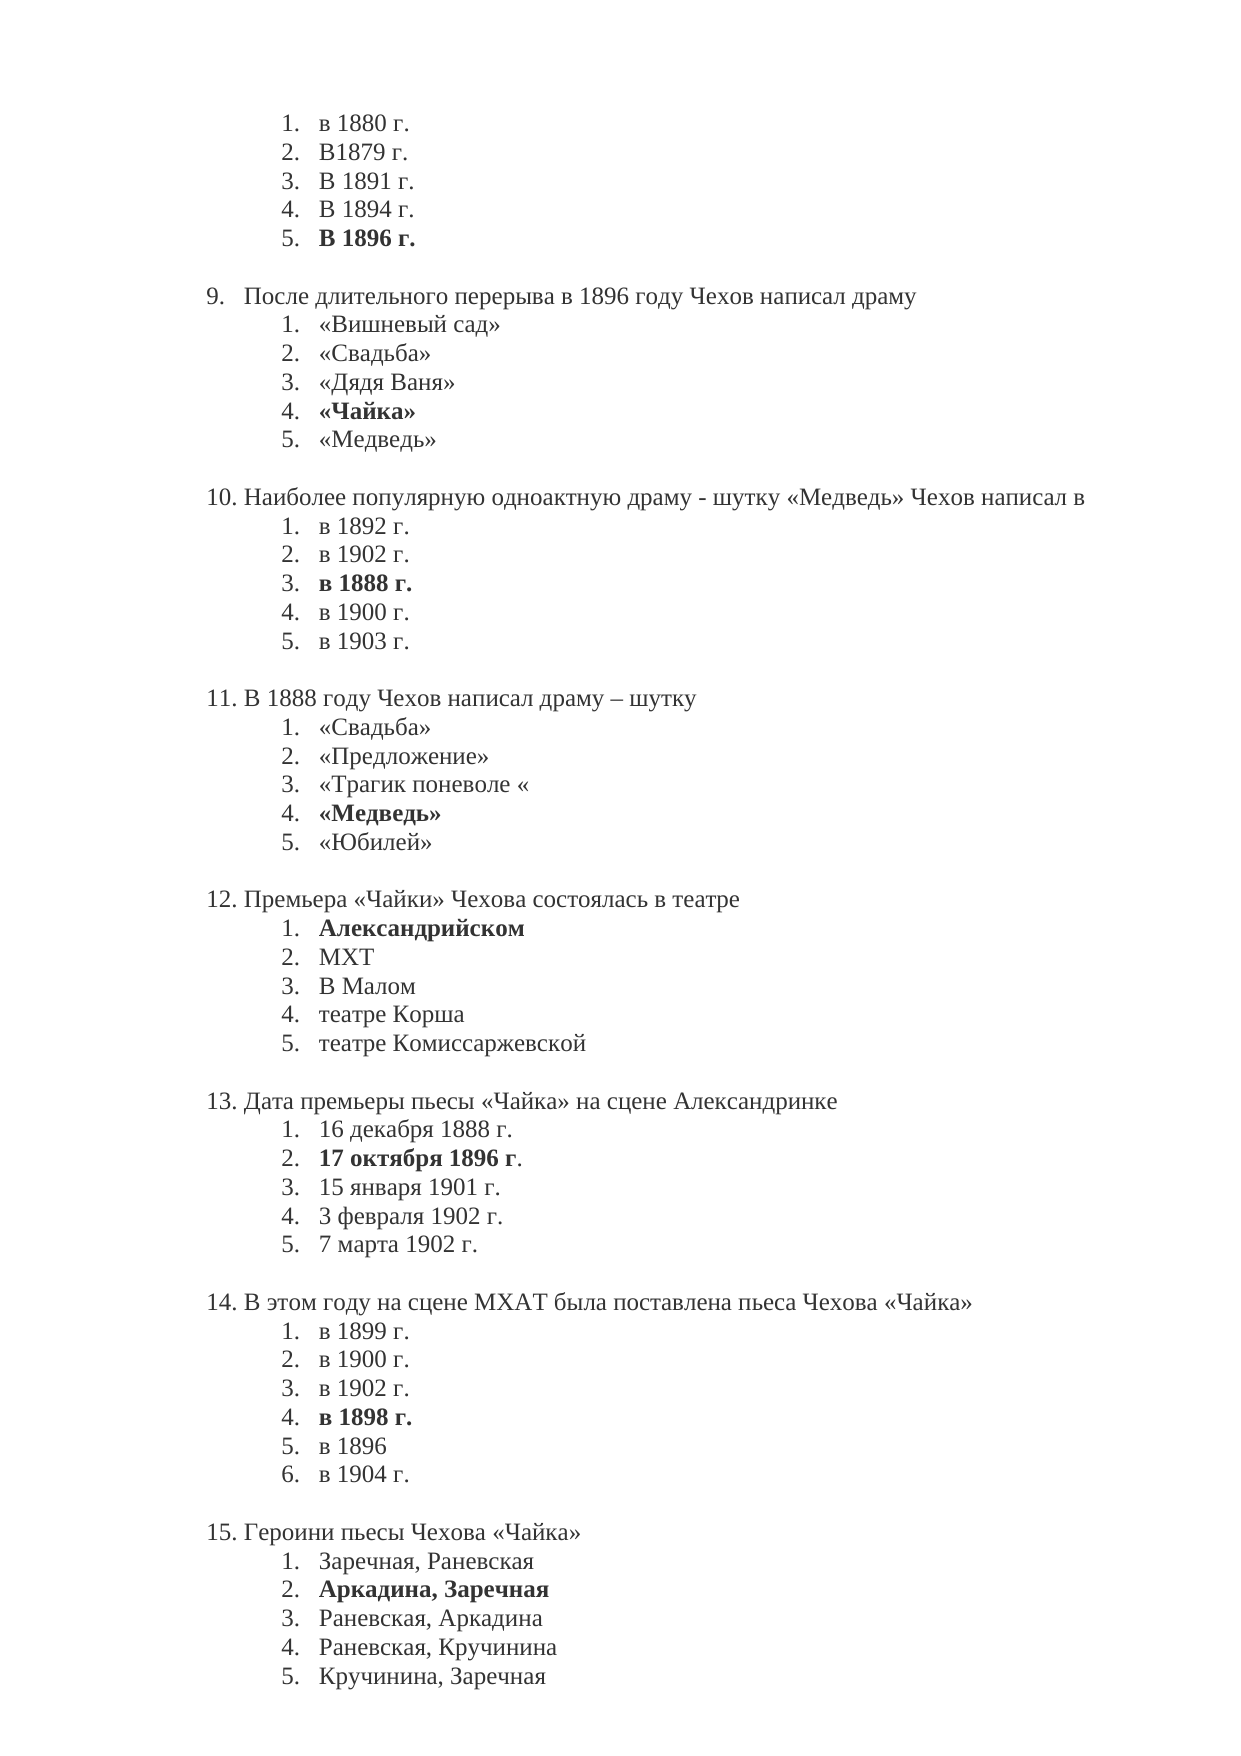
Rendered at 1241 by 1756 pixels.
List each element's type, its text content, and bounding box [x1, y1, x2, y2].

list «Свадьба» [281, 712, 1161, 741]
list 16 декабря 1888 г. [281, 1114, 1161, 1143]
list Аркадина, Заречная [281, 1574, 1161, 1603]
list В 1894 г. [281, 194, 1161, 223]
list «Юбилей» [281, 827, 1161, 856]
list В 1896 г. [281, 223, 1161, 252]
list в 1896 [281, 1431, 1161, 1459]
list В 1888 году Чехов написал драму – шутку [206, 683, 1161, 712]
list в 1903 г. [281, 626, 1161, 654]
list Александрийском [281, 913, 1161, 942]
list Заречная, Раневская [281, 1546, 1161, 1574]
list 7 марта 1902 г. [281, 1229, 1161, 1258]
list в 1888 г. [281, 568, 1161, 597]
list В1879 г. [281, 137, 1161, 166]
list в 1898 г. [281, 1402, 1161, 1431]
list «Медведь» [281, 424, 1161, 453]
list Наиболее популярную одноактную драму - шутку «Медведь» Чехов написал в [206, 482, 1161, 511]
list В Малом [281, 971, 1161, 999]
list в 1900 г. [281, 597, 1161, 626]
list в 1902 г. [281, 1373, 1161, 1402]
list «Дядя Ваня» [281, 367, 1161, 396]
list в 1899 г. [281, 1316, 1161, 1344]
list театре Комиссаржевской [281, 1028, 1161, 1057]
list 3 февраля 1902 г. [281, 1201, 1161, 1229]
list театре Корша [281, 999, 1161, 1028]
list в 1880 г. [281, 108, 1161, 137]
list После длительного перерыва в 1896 году Чехов написал драму [206, 281, 1161, 309]
list МХТ [281, 942, 1161, 971]
list в 1902 г. [281, 539, 1161, 568]
list в 1900 г. [281, 1344, 1161, 1373]
list «Предложение» [281, 741, 1161, 769]
list «Медведь» [281, 798, 1161, 827]
list В 1891 г. [281, 166, 1161, 194]
list в 1892 г. [281, 511, 1161, 539]
list Дата премьеры пьесы «Чайка» на сцене Александринке [206, 1086, 1161, 1114]
list «Вишневый сад» [281, 309, 1161, 338]
list 17 октября 1896 г. [281, 1143, 1161, 1172]
list Премьера «Чайки» Чехова состоялась в театре [206, 884, 1161, 913]
list Раневская, Аркадина [281, 1603, 1161, 1632]
list 15 января 1901 г. [281, 1172, 1161, 1201]
list В этом году на сцене МХАТ была поставлена пьеса Чехова «Чайка» [206, 1287, 1161, 1316]
list Раневская, Кручинина [281, 1632, 1161, 1661]
list Кручинина, Заречная [281, 1661, 1161, 1689]
list в 1904 г. [281, 1459, 1161, 1488]
list «Чайка» [281, 396, 1161, 424]
list «Трагик поневоле « [281, 769, 1161, 798]
list Героини пьесы Чехова «Чайка» [206, 1517, 1161, 1546]
list «Свадьба» [281, 338, 1161, 367]
